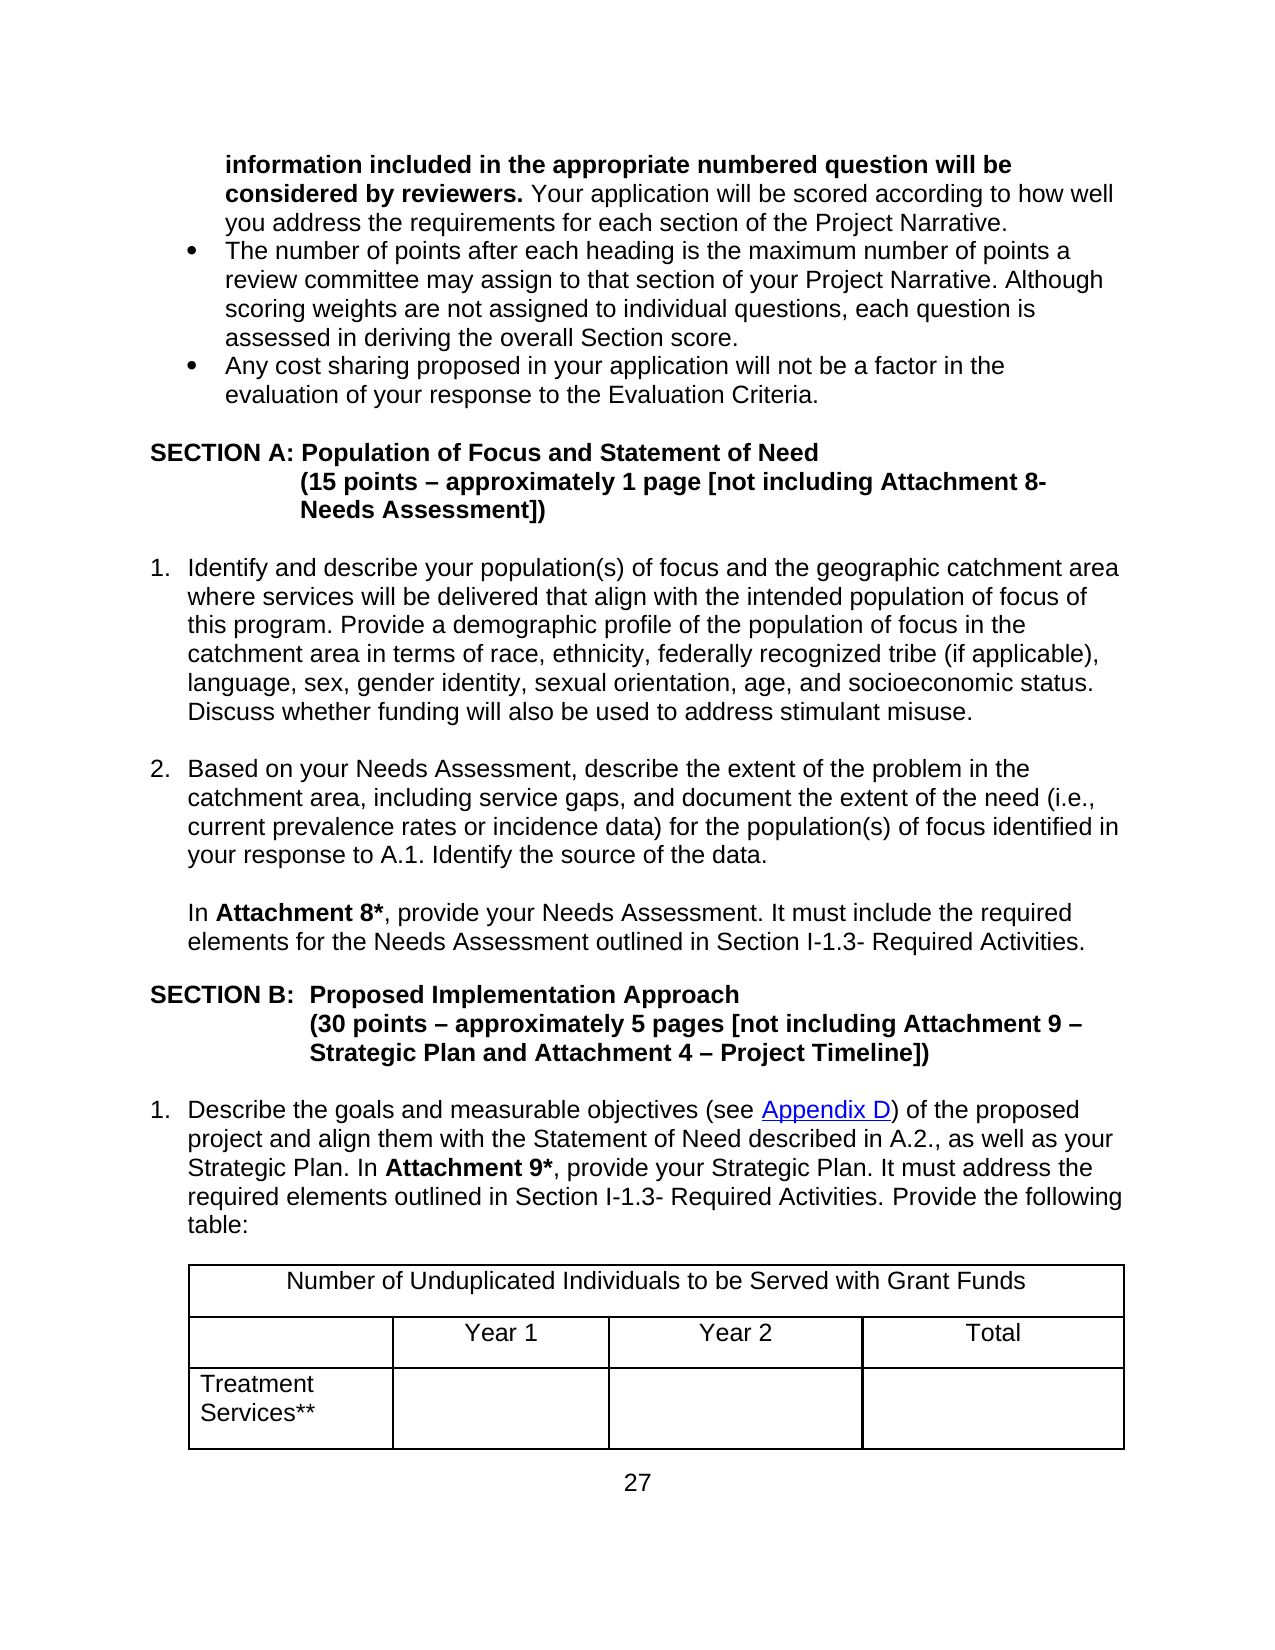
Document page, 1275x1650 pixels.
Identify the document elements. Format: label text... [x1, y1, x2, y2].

table_cell [610, 1369, 861, 1448]
list Based on your Needs Assessment, describe the extent of the problem in the catchment area, including service gaps, and document the extent of the need (i.e., current prevalence rates or incidence data) for the population(s) of focus identified in your response to A.1. Identify the source of the data. [150, 754, 1125, 869]
list Identify and describe your population(s) of focus and the geographic catchment area where services will be delivered that align with the intended population of focus of this program. Provide a demographic profile of the population of focus in the catchment area in terms of race, ethnicity, federally recognized tribe (if applicable), language, sex, gender identity, sexual orientation, age, and socioeconomic status. Discuss whether funding will also be used to address stimulant misuse. [150, 553, 1125, 725]
list Any cost sharing proposed in your application will not be a factor in the evaluation of your response to the Evaluation Criteria. [187, 351, 1125, 409]
table_cell Treatment Services** [190, 1369, 392, 1448]
table_cell Year 1 [394, 1318, 608, 1367]
text (30 points – approximately 5 pages [not including Attachment 9 – Strategic Plan and Attachment 4 – Project Timeline]) [309, 1009, 1125, 1066]
table_cell [864, 1369, 1123, 1448]
text SECTION B: Proposed Implementation Approach [150, 980, 1125, 1009]
text SECTION A: Population of Focus and Statement of Need [150, 438, 1125, 466]
text (15 points – approximately 1 page [not including Attachment 8- Needs Assessment]) [300, 466, 1125, 524]
list Describe the goals and measurable objectives (see Appendix D) of the proposed project and align them with the Statement of Need described in A.2., as well as your Strategic Plan. In Attachment 9*, provide your Strategic Plan. It must address the required elements outlined in Section I-1.3- Required Activities. Provide the following table: [150, 1095, 1125, 1239]
list The number of points after each heading is the maximum number of points a review committee may assign to that section of your Project Narrative. Although scoring weights are not assigned to individual questions, each question is assessed in deriving the overall Section score. [187, 236, 1125, 351]
list In Attachment 8*, provide your Needs Assessment. It must include the required elements for the Needs Assessment outlined in Section I-1.3- Required Activities. [187, 898, 1125, 955]
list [187, 150, 1125, 236]
table_cell Year 2 [610, 1318, 861, 1367]
table_cell [190, 1318, 392, 1367]
table_cell Total [864, 1318, 1123, 1367]
table_header Number of Unduplicated Individuals to be Served with Grant Funds [190, 1266, 1123, 1316]
table_cell [394, 1369, 608, 1448]
